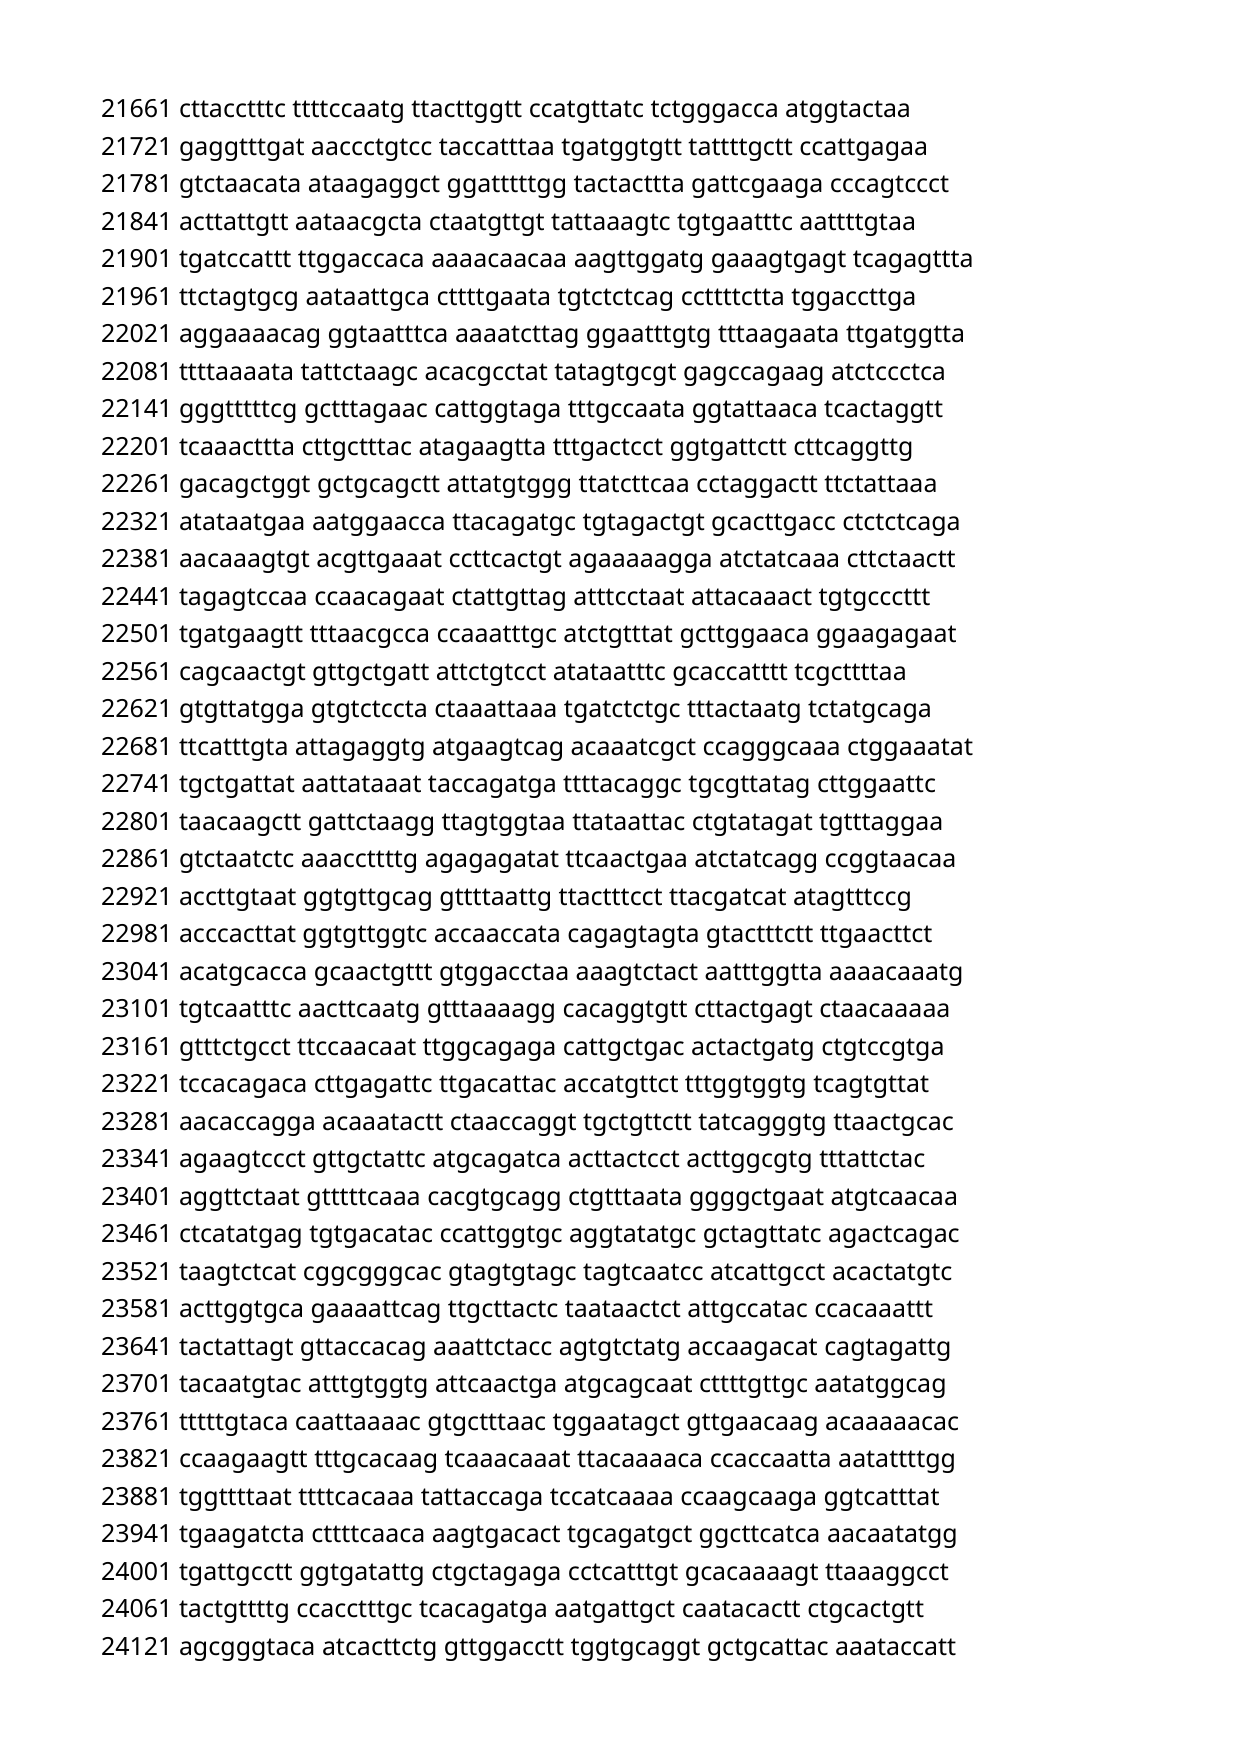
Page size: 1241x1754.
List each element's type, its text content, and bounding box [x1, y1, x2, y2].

text 24001 tgattgcctt ggtgatattg ctgctagaga cctcatttgt gcacaaaagt ttaaaggcct [75, 1552, 1165, 1589]
text 23521 taagtctcat cggcgggcac gtagtgtagc tagtcaatcc atcattgcct acactatgtc [75, 1252, 1165, 1289]
text 23761 tttttgtaca caattaaaac gtgctttaac tggaatagct gttgaacaag acaaaaacac [75, 1402, 1165, 1439]
text 23461 ctcatatgag tgtgacatac ccattggtgc aggtatatgc gctagttatc agactcagac [75, 1214, 1165, 1252]
text 23641 tactattagt gttaccacag aaattctacc agtgtctatg accaagacat cagtagattg [75, 1327, 1165, 1364]
text 22621 gtgttatgga gtgtctccta ctaaattaaa tgatctctgc tttactaatg tctatgcaga [75, 689, 1165, 727]
text 23221 tccacagaca cttgagattc ttgacattac accatgttct tttggtggtg tcagtgttat [75, 1064, 1165, 1102]
text 22141 gggtttttcg gctttagaac cattggtaga tttgccaata ggtattaaca tcactaggtt [75, 389, 1165, 427]
text 23041 acatgcacca gcaactgttt gtggacctaa aaagtctact aatttggtta aaaacaaatg [75, 952, 1165, 989]
text 22921 accttgtaat ggtgttgcag gttttaattg ttactttcct ttacgatcat atagtttccg [75, 877, 1165, 914]
text 22081 ttttaaaata tattctaagc acacgcctat tatagtgcgt gagccagaag atctccctca [75, 352, 1165, 389]
text 23821 ccaagaagtt tttgcacaag tcaaacaaat ttacaaaaca ccaccaatta aatattttgg [75, 1439, 1165, 1477]
text 21661 cttacctttc ttttccaatg ttacttggtt ccatgttatc tctgggacca atggtactaa [75, 89, 1165, 127]
text 22021 aggaaaacag ggtaatttca aaaatcttag ggaatttgtg tttaagaata ttgatggtta [75, 314, 1165, 352]
text 21781 gtctaacata ataagaggct ggatttttgg tactacttta gattcgaaga cccagtccct [75, 164, 1165, 202]
text 23101 tgtcaatttc aacttcaatg gtttaaaagg cacaggtgtt cttactgagt ctaacaaaaa [75, 989, 1165, 1027]
text 22321 atataatgaa aatggaacca ttacagatgc tgtagactgt gcacttgacc ctctctcaga [75, 502, 1165, 539]
text 22861 gtctaatctc aaaccttttg agagagatat ttcaactgaa atctatcagg ccggtaacaa [75, 839, 1165, 877]
text 22981 acccacttat ggtgttggtc accaaccata cagagtagta gtactttctt ttgaacttct [75, 914, 1165, 952]
text 23401 aggttctaat gtttttcaaa cacgtgcagg ctgtttaata ggggctgaat atgtcaacaa [75, 1177, 1165, 1214]
text 24121 agcgggtaca atcacttctg gttggacctt tggtgcaggt gctgcattac aaataccatt [75, 1627, 1165, 1664]
text 23941 tgaagatcta cttttcaaca aagtgacact tgcagatgct ggcttcatca aacaatatgg [75, 1514, 1165, 1552]
text 22741 tgctgattat aattataaat taccagatga ttttacaggc tgcgttatag cttggaattc [75, 764, 1165, 802]
text 22501 tgatgaagtt tttaacgcca ccaaatttgc atctgtttat gcttggaaca ggaagagaat [75, 614, 1165, 652]
text 24061 tactgttttg ccacctttgc tcacagatga aatgattgct caatacactt ctgcactgtt [75, 1589, 1165, 1627]
text 22261 gacagctggt gctgcagctt attatgtggg ttatcttcaa cctaggactt ttctattaaa [75, 464, 1165, 502]
text 23881 tggttttaat ttttcacaaa tattaccaga tccatcaaaa ccaagcaaga ggtcatttat [75, 1477, 1165, 1514]
text 21841 acttattgtt aataacgcta ctaatgttgt tattaaagtc tgtgaatttc aattttgtaa [75, 202, 1165, 239]
text 21961 ttctagtgcg aataattgca cttttgaata tgtctctcag ccttttctta tggaccttga [75, 277, 1165, 314]
text 23581 acttggtgca gaaaattcag ttgcttactc taataactct attgccatac ccacaaattt [75, 1289, 1165, 1327]
text 23701 tacaatgtac atttgtggtg attcaactga atgcagcaat cttttgttgc aatatggcag [75, 1364, 1165, 1402]
text 21721 gaggtttgat aaccctgtcc taccatttaa tgatggtgtt tattttgctt ccattgagaa [75, 127, 1165, 164]
text 22441 tagagtccaa ccaacagaat ctattgttag atttcctaat attacaaact tgtgcccttt [75, 577, 1165, 614]
text 23281 aacaccagga acaaatactt ctaaccaggt tgctgttctt tatcagggtg ttaactgcac [75, 1102, 1165, 1139]
text 22801 taacaagctt gattctaagg ttagtggtaa ttataattac ctgtatagat tgtttaggaa [75, 802, 1165, 839]
text 21901 tgatccattt ttggaccaca aaaacaacaa aagttggatg gaaagtgagt tcagagttta [75, 239, 1165, 277]
text 23161 gtttctgcct ttccaacaat ttggcagaga cattgctgac actactgatg ctgtccgtga [75, 1027, 1165, 1064]
text 22561 cagcaactgt gttgctgatt attctgtcct atataatttc gcaccatttt tcgcttttaa [75, 652, 1165, 689]
text 22681 ttcatttgta attagaggtg atgaagtcag acaaatcgct ccagggcaaa ctggaaatat [75, 727, 1165, 764]
text 23341 agaagtccct gttgctattc atgcagatca acttactcct acttggcgtg tttattctac [75, 1139, 1165, 1177]
text 22201 tcaaacttta cttgctttac atagaagtta tttgactcct ggtgattctt cttcaggttg [75, 427, 1165, 464]
text 22381 aacaaagtgt acgttgaaat ccttcactgt agaaaaagga atctatcaaa cttctaactt [75, 539, 1165, 577]
